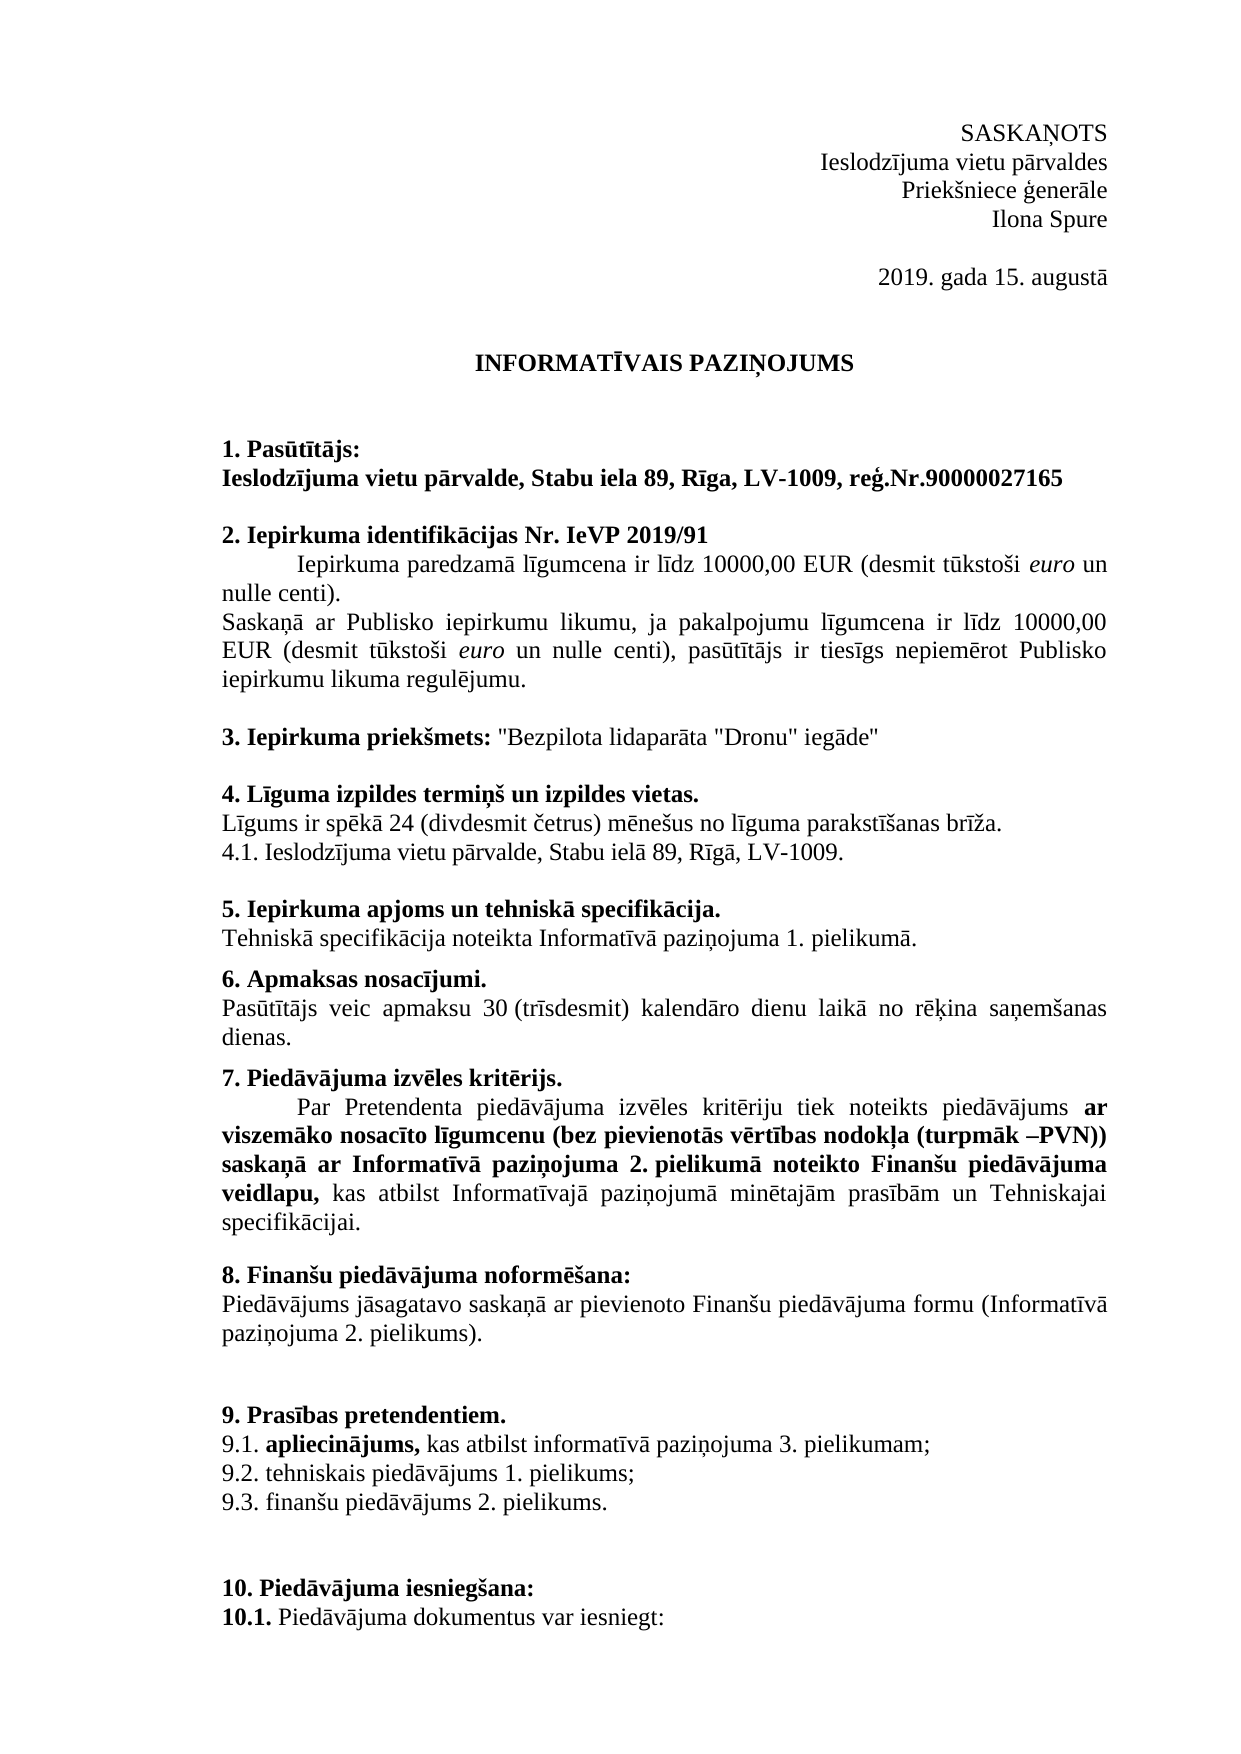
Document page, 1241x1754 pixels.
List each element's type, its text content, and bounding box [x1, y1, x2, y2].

title Priekšniece ģenerāle [222, 176, 1107, 204]
title SASKAŅOTS [753, 118, 1107, 147]
text 9.2. tehniskais piedāvājums 1. pielikums; [222, 1458, 1107, 1487]
text 9. Prasības pretendentiem. [222, 1401, 1107, 1429]
text 2. Iepirkuma identifikācijas Nr. IeVP 2019/91 [222, 521, 1107, 549]
text 6. Apmaksas nosacījumi. [222, 964, 1107, 993]
text Piedāvājums jāsagatavo saskaņā ar pievienoto Finanšu piedāvājuma formu (Informatīvā paziņojuma 2. pielikums). [222, 1289, 1107, 1347]
text Tehniskā specifikācija noteikta Informatīvā paziņojuma 1. pielikumā. [222, 923, 1107, 952]
text 5. Iepirkuma apjoms un tehniskā specifikācija. [222, 894, 1107, 923]
title 2019. gada 15. augustā [222, 262, 1107, 291]
text Saskaņā ar Publisko iepirkumu likumu, ja pakalpojumu līgumcena ir līdz 10000,00 EUR (desmit tūkstoši euro un nulle centi), pasūtītājs ir tiesīgs nepiemērot Publisko iepirkumu likuma regulējumu. [222, 607, 1107, 693]
text 10.1. Piedāvājuma dokumentus var iesniegt: [222, 1602, 1107, 1631]
text Iepirkuma paredzamā līgumcena ir līdz 10000,00 EUR (desmit tūkstoši euro un nulle centi). [222, 549, 1107, 607]
text 9.3. finanšu piedāvājums 2. pielikums. [222, 1487, 1107, 1516]
text 4.1. Ieslodzījuma vietu pārvalde, Stabu ielā 89, Rīgā, LV-1009. [222, 837, 1107, 866]
title INFORMATĪVAIS PAZIŅOJUMS [222, 348, 1107, 377]
text 4. Līguma izpildes termiņš un izpildes vietas. [222, 779, 1107, 808]
text 8. Finanšu piedāvājuma noformēšana: [222, 1261, 1107, 1289]
text 3. Iepirkuma priekšmets: ''Bezpilota lidaparāta "Dronu" iegāde'' [222, 722, 1107, 751]
title Ilona Spure [222, 204, 1107, 233]
subtitle 1. Pasūtītājs: [222, 434, 1107, 463]
text 7. Piedāvājuma izvēles kritērijs. [222, 1063, 1107, 1092]
text Par Pretendenta piedāvājuma izvēles kritēriju tiek noteikts piedāvājums ar viszemāko nosacīto līgumcenu (bez pievienotās vērtības nodokļa (turpmāk –PVN)) saskaņā ar Informatīvā paziņojuma 2. pielikumā noteikto Finanšu piedāvājuma veidlapu, kas atbilst Informatīvajā paziņojumā minētajām prasībām un Tehniskajai specifikācijai. [222, 1092, 1107, 1236]
text 9.1. apliecinājums, kas atbilst informatīvā paziņojuma 3. pielikumam; [222, 1429, 1107, 1458]
title Ieslodzījuma vietu pārvaldes [222, 147, 1107, 176]
text Līgums ir spēkā 24 (divdesmit četrus) mēnešus no līguma parakstīšanas brīža. [222, 808, 1107, 837]
text Pasūtītājs veic apmaksu 30 (trīsdesmit) kalendāro dienu laikā no rēķina saņemšanas dienas. [222, 993, 1107, 1051]
text 10. Piedāvājuma iesniegšana: [222, 1573, 1107, 1602]
subtitle Ieslodzījuma vietu pārvalde, Stabu iela 89, Rīga, LV-1009, reģ.Nr.90000027165 [222, 463, 1107, 492]
